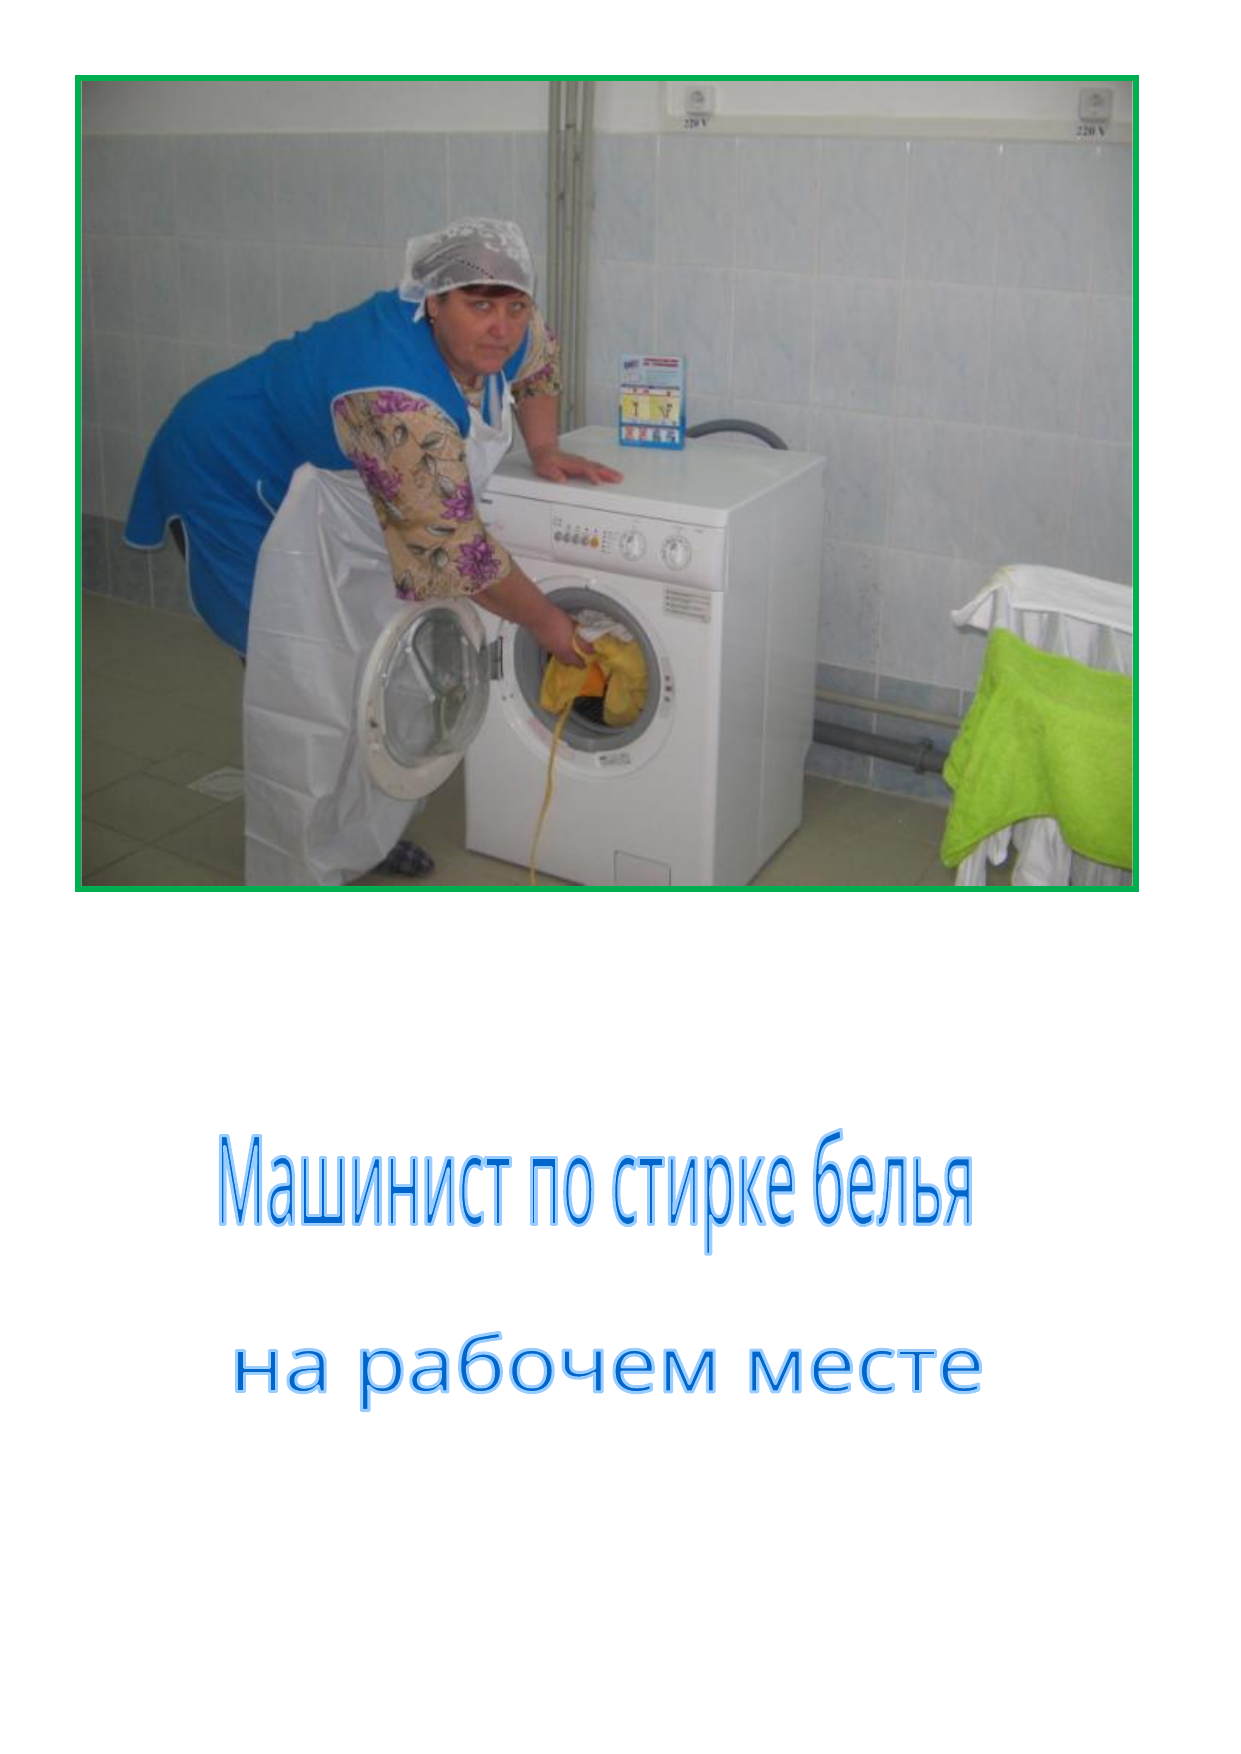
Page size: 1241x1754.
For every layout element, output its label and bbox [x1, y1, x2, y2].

picture [81, 81, 1133, 886]
